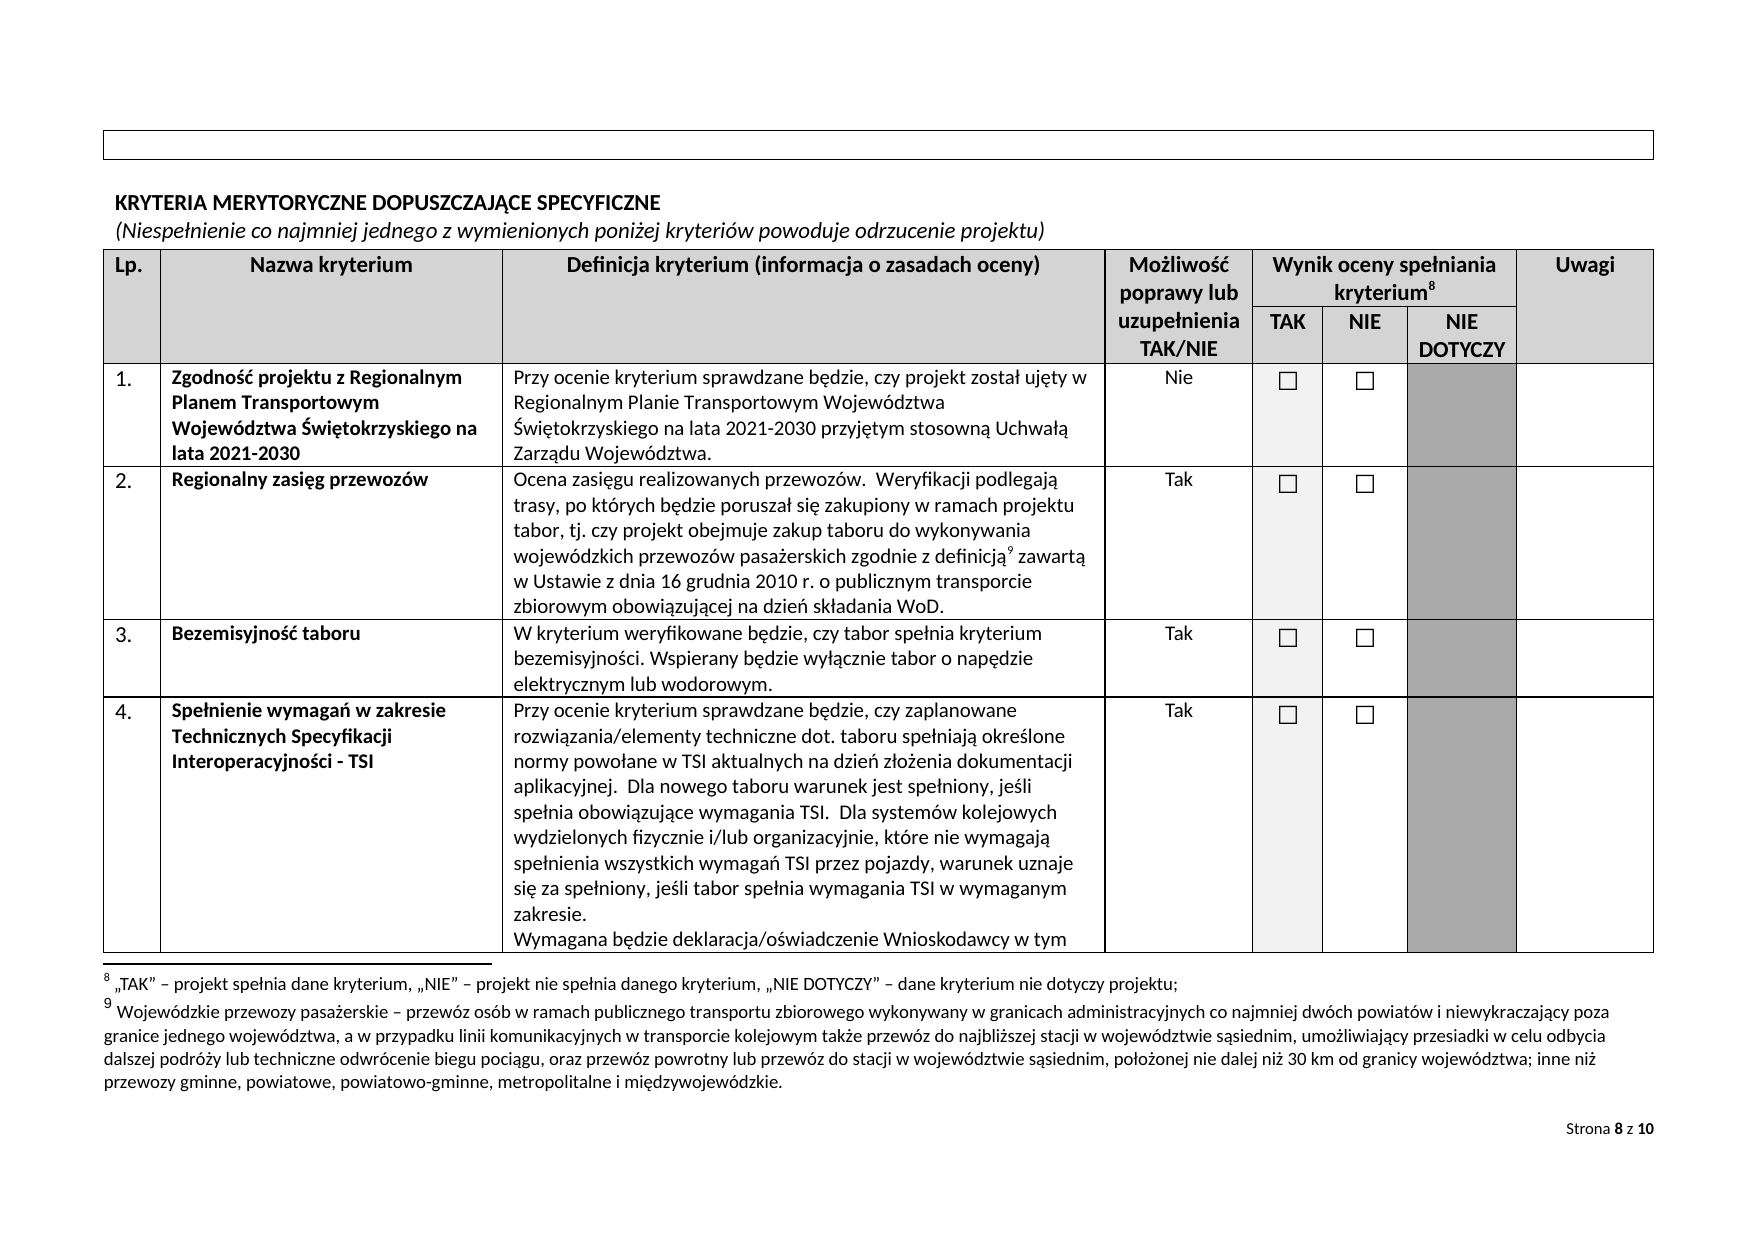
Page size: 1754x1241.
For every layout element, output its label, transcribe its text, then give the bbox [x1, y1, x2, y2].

table_cell [1323, 698, 1407, 952]
table_cell Tak [1106, 467, 1252, 619]
table_cell Zgodność projektu z Regionalnym Planem Transportowym Województwa Świętokrzyskiego na lata 2021-2030 [161, 364, 502, 466]
table_cell Definicja kryterium (informacja o zasadach oceny) [503, 250, 1104, 363]
table_cell 4. [104, 698, 160, 952]
table_cell NIE [1323, 307, 1407, 363]
table_cell [1517, 620, 1653, 696]
table_cell [1323, 467, 1407, 619]
table_cell NIE DOTYCZY [1408, 307, 1516, 363]
table_cell Tak [1106, 698, 1252, 952]
table_cell [1517, 698, 1653, 952]
table_cell 3. [104, 620, 160, 696]
table_cell Tak [1106, 620, 1252, 696]
table_cell [1517, 467, 1653, 619]
table_cell 2. [104, 467, 160, 619]
table_cell [1253, 364, 1322, 466]
table_cell Bezemisyjność taboru [161, 620, 502, 696]
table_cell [503, 698, 1104, 952]
table_cell [1323, 364, 1407, 466]
table_cell [1408, 620, 1516, 696]
table_cell (Niespełnienie co najmniej jednego z wymienionych poniżej kryteriów powoduje odrzucenie projektu) [104, 216, 1559, 249]
table_cell Przy ocenie kryterium sprawdzane będzie, czy projekt został ujęty w Regionalnym Planie Transportowym Województwa Świętokrzyskiego na lata 2021-2030 przyjętym stosowną Uchwałą Zarządu Województwa. [503, 364, 1104, 466]
table_cell [1323, 620, 1407, 696]
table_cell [161, 698, 502, 952]
table_cell [1408, 364, 1516, 466]
table_cell Nie [1106, 364, 1252, 466]
table_cell 1. [104, 364, 160, 466]
table_cell KRYTERIA MERYTORYCZNE DOPUSZCZAJĄCE SPECYFICZNE [104, 160, 1559, 216]
table_cell Lp. [104, 250, 160, 363]
table_cell Możliwość poprawy lub uzupełnienia TAK/NIE [1106, 250, 1252, 363]
table_cell [1253, 698, 1322, 952]
table_cell Wynik oceny spełniania kryterium [1253, 250, 1516, 306]
table_cell [1408, 698, 1516, 952]
table_cell [1408, 467, 1516, 619]
table_cell Uwagi [1517, 250, 1653, 363]
table_cell W kryterium weryfikowane będzie, czy tabor spełnia kryterium bezemisyjności. Wspierany będzie wyłącznie tabor o napędzie elektrycznym lub wodorowym. [503, 620, 1104, 696]
table_cell TAK [1253, 307, 1322, 363]
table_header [104, 131, 1653, 159]
table_cell Regionalny zasięg przewozów [161, 467, 502, 619]
table_cell Nazwa kryterium [161, 250, 502, 363]
table_cell [1253, 467, 1322, 619]
table_cell Ocena zasięgu realizowanych przewozów. Weryfikacji podlegają trasy, po których będzie poruszał się zakupiony w ramach projektu tabor, tj. czy projekt obejmuje zakup taboru do wykonywania wojewódzkich przewozów pasażerskich zgodnie z definicją zawartą w Ustawie z dnia 16 grudnia 2010 r. o publicznym transporcie zbiorowym obowiązującej na dzień składania WoD. [503, 467, 1104, 619]
table_cell [1253, 620, 1322, 696]
table_cell [1517, 364, 1653, 466]
